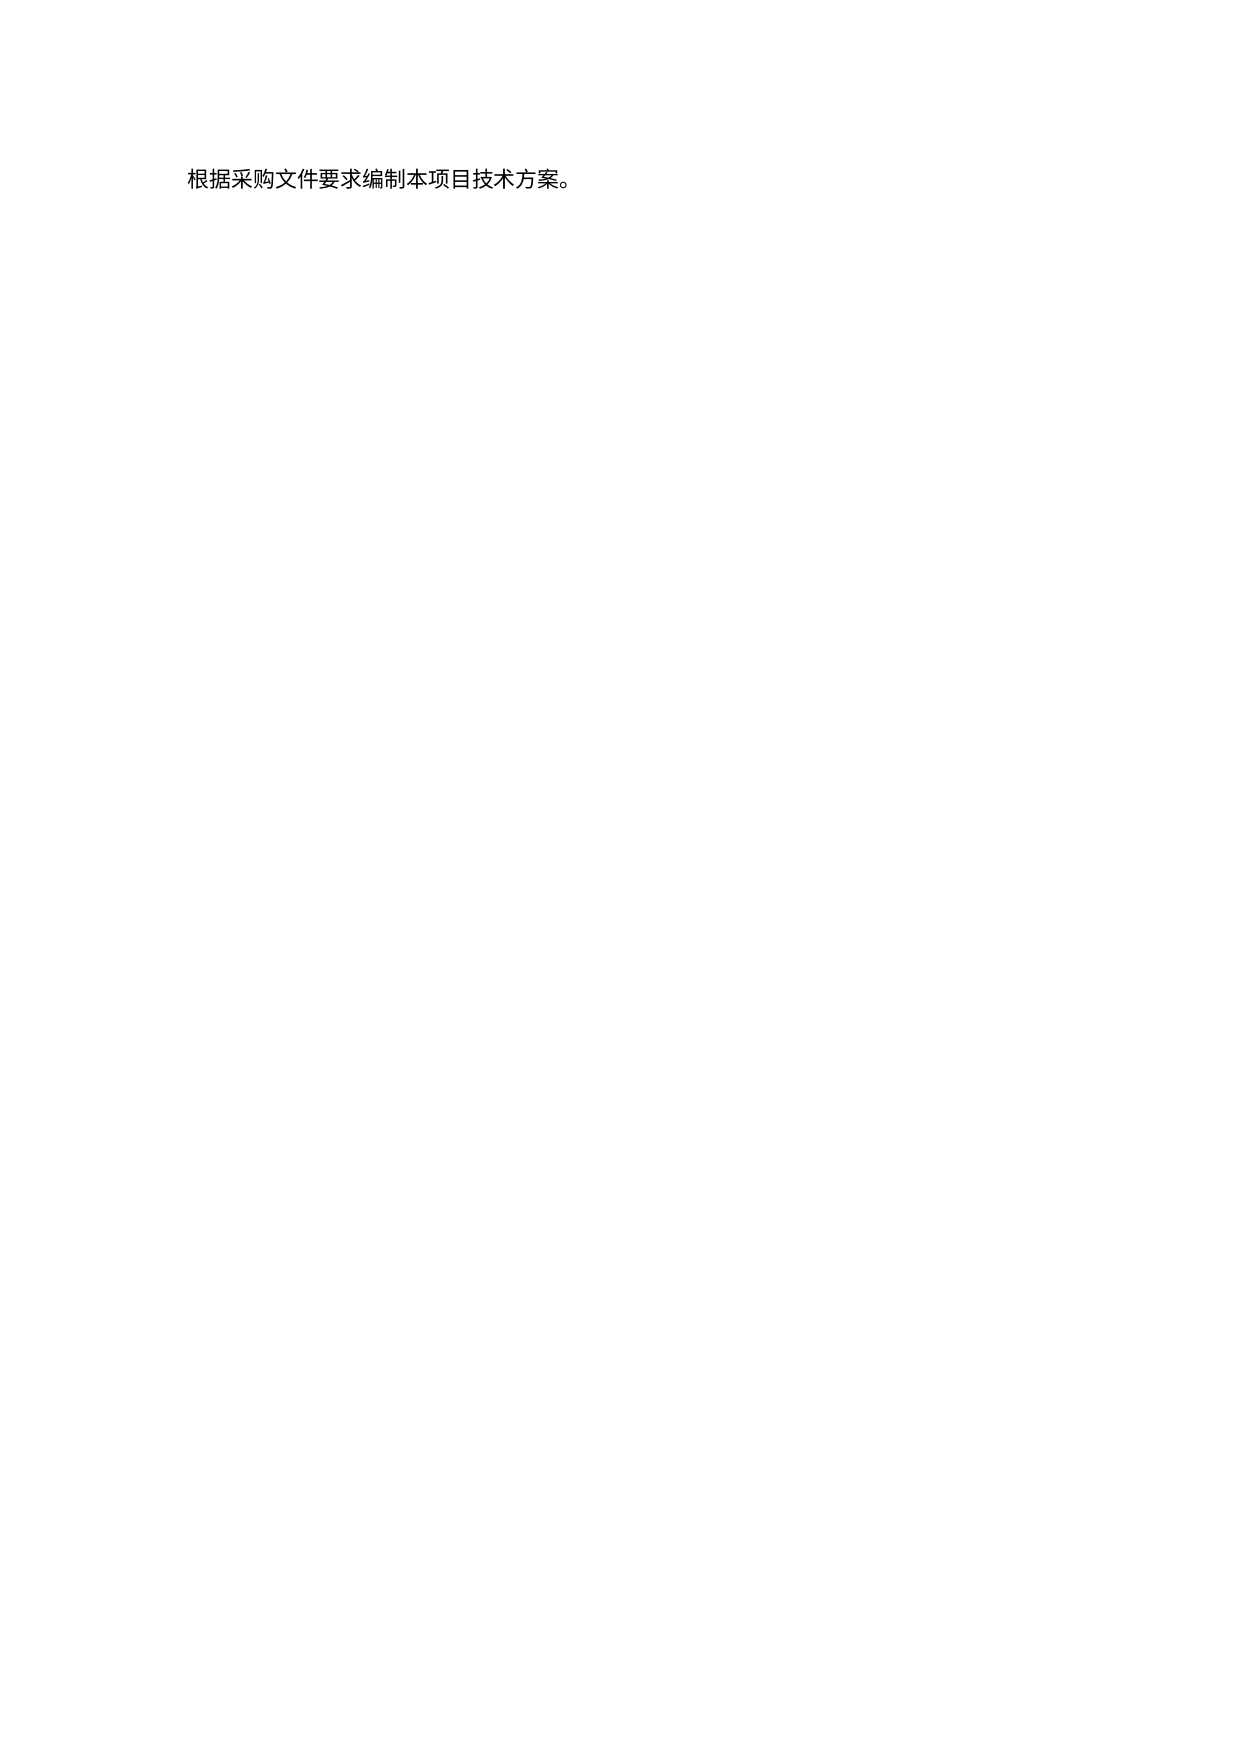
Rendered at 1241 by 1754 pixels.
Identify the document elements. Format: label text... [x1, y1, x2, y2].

text 根据采购文件要求编制本项目技术方案。 [187, 162, 1053, 194]
